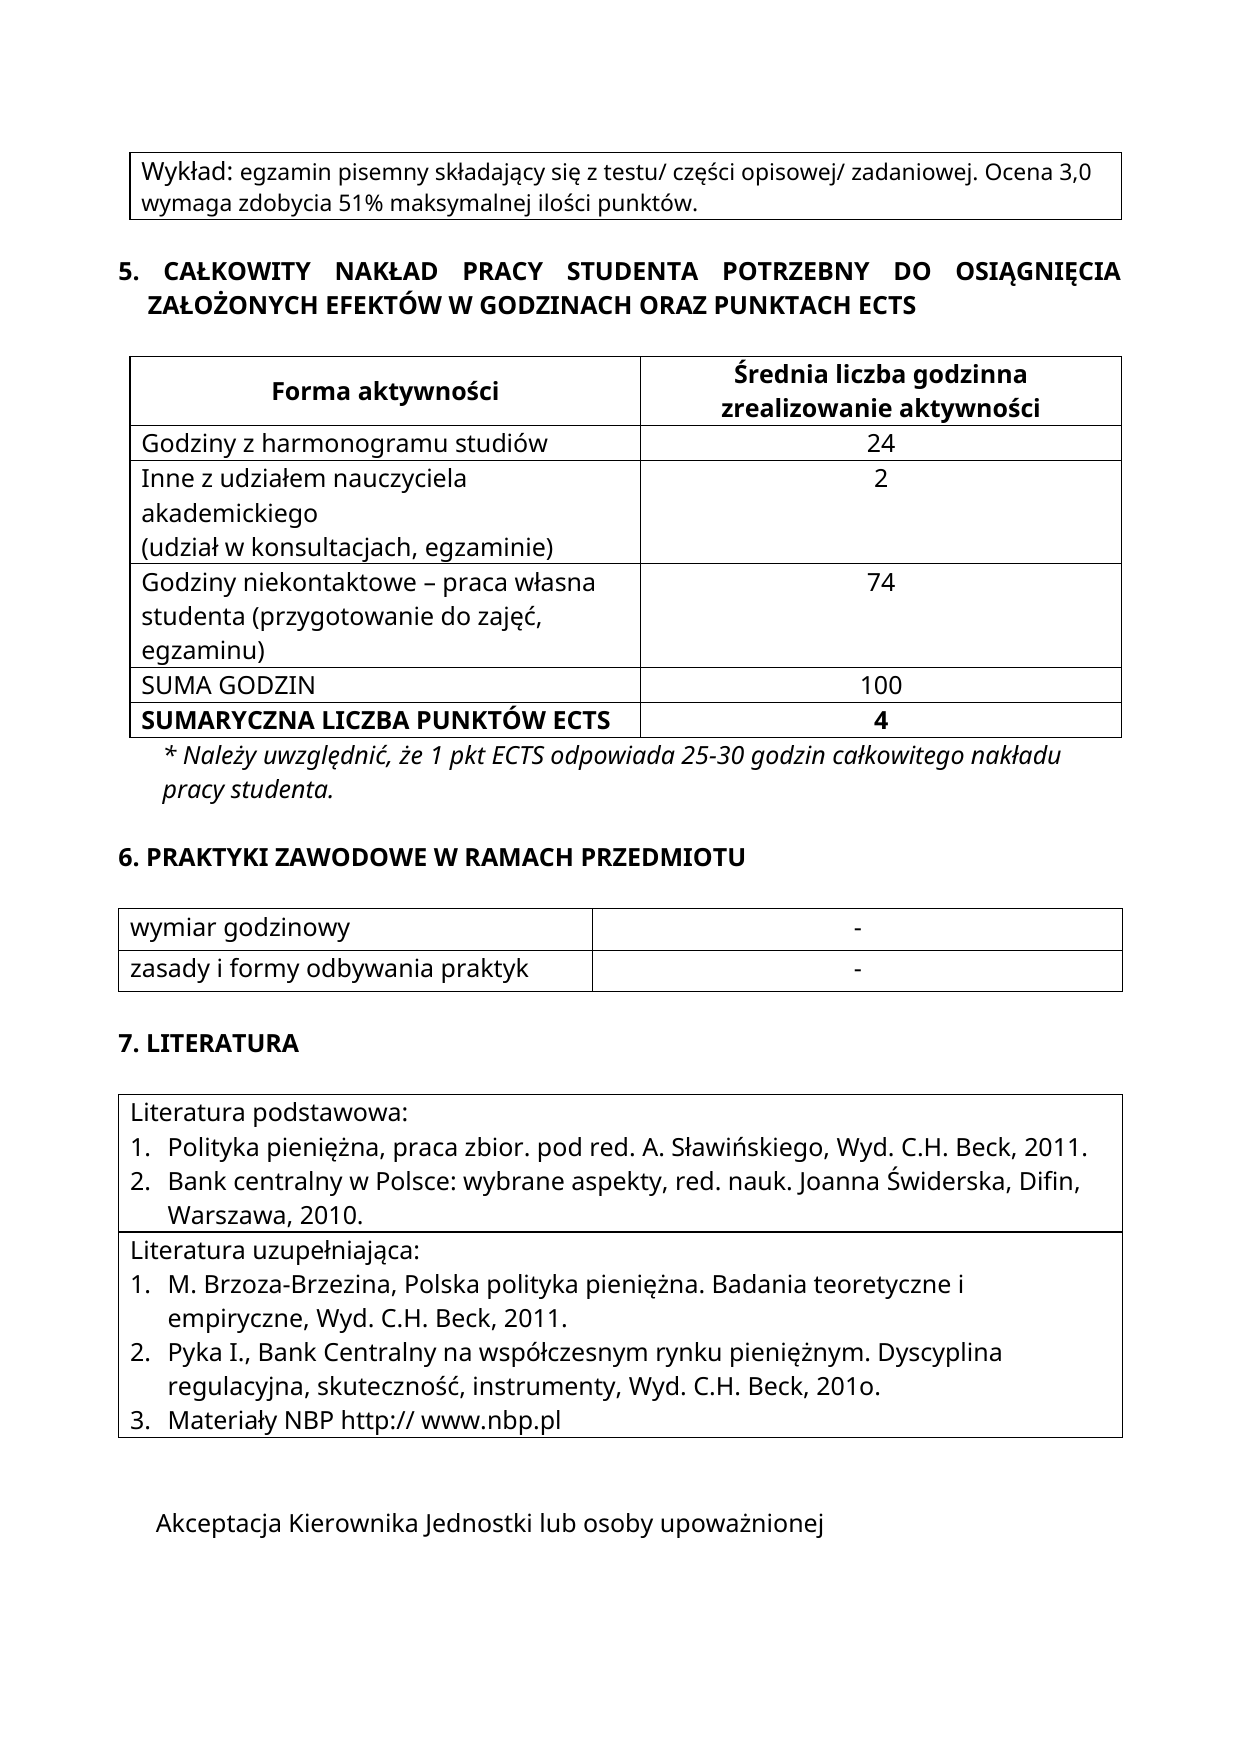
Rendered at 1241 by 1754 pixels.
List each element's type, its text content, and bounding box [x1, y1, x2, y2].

table_cell Inne z udziałem nauczyciela akademickiego (udział w konsultacjach, egzaminie) [131, 461, 640, 563]
table_cell 100 [641, 668, 1121, 702]
text 6. PRAKTYKI ZAWODOWE W RAMACH PRZEDMIOTU [118, 840, 1122, 874]
table_cell 24 [641, 426, 1121, 460]
table_cell Godziny z harmonogramu studiów [131, 426, 640, 460]
table_header Forma aktywności [131, 357, 640, 425]
text Akceptacja Kierownika Jednostki lub osoby upoważnionej [156, 1506, 1122, 1540]
table_header - [593, 909, 1122, 949]
table_cell Godziny niekontaktowe – praca własna studenta (przygotowanie do zajęć, egzaminu) [131, 564, 640, 667]
table_cell zasady i formy odbywania praktyk [119, 951, 592, 991]
table_cell SUMARYCZNA LICZBA PUNKTÓW ECTS [131, 703, 640, 737]
table_cell 74 [641, 564, 1121, 667]
table_cell Literatura uzupełniająca: M. Brzoza-Brzezina, Polska polityka pieniężna. Badania teoretyczne i empiryczne, Wyd. C.H. Beck, 2011. Pyka I., Bank Centralny na współczesnym rynku pieniężnym. Dyscyplina regulacyjna, skuteczność, instrumenty, Wyd. C.H. Beck, 201o. Materiały NBP http:// www.nbp.pl [119, 1233, 1122, 1437]
table_cell 2 [641, 461, 1121, 563]
text 5. CAŁKOWITY NAKŁAD PRACY STUDENTA POTRZEBNY DO OSIĄGNIĘCIA ZAŁOŻONYCH EFEKTÓW W GODZINACH ORAZ PUNKTACH ECTS [118, 254, 1122, 322]
table_header wymiar godzinowy [119, 909, 592, 949]
table_header Wykład: egzamin pisemny składający się z testu/ części opisowej/ zadaniowej. Ocena 3,0 wymaga zdobycia 51% maksymalnej ilości punktów. [131, 153, 1121, 218]
text 7. LITERATURA [118, 1026, 1122, 1060]
table_header Średnia liczba godzinna zrealizowanie aktywności [641, 357, 1121, 425]
table_header Literatura podstawowa: Polityka pieniężna, praca zbior. pod red. A. Sławińskiego, Wyd. C.H. Beck, 2011. Bank centralny w Polsce: wybrane aspekty, red. nauk. Joanna Świderska, Difin, Warszawa, 2010. [119, 1095, 1122, 1231]
table_cell SUMA GODZIN [131, 668, 640, 702]
table_cell - [593, 951, 1122, 991]
table_cell 4 [641, 703, 1121, 737]
text * Należy uwzględnić, że 1 pkt ECTS odpowiada 25-30 godzin całkowitego nakładu pracy studenta. [162, 738, 1122, 806]
